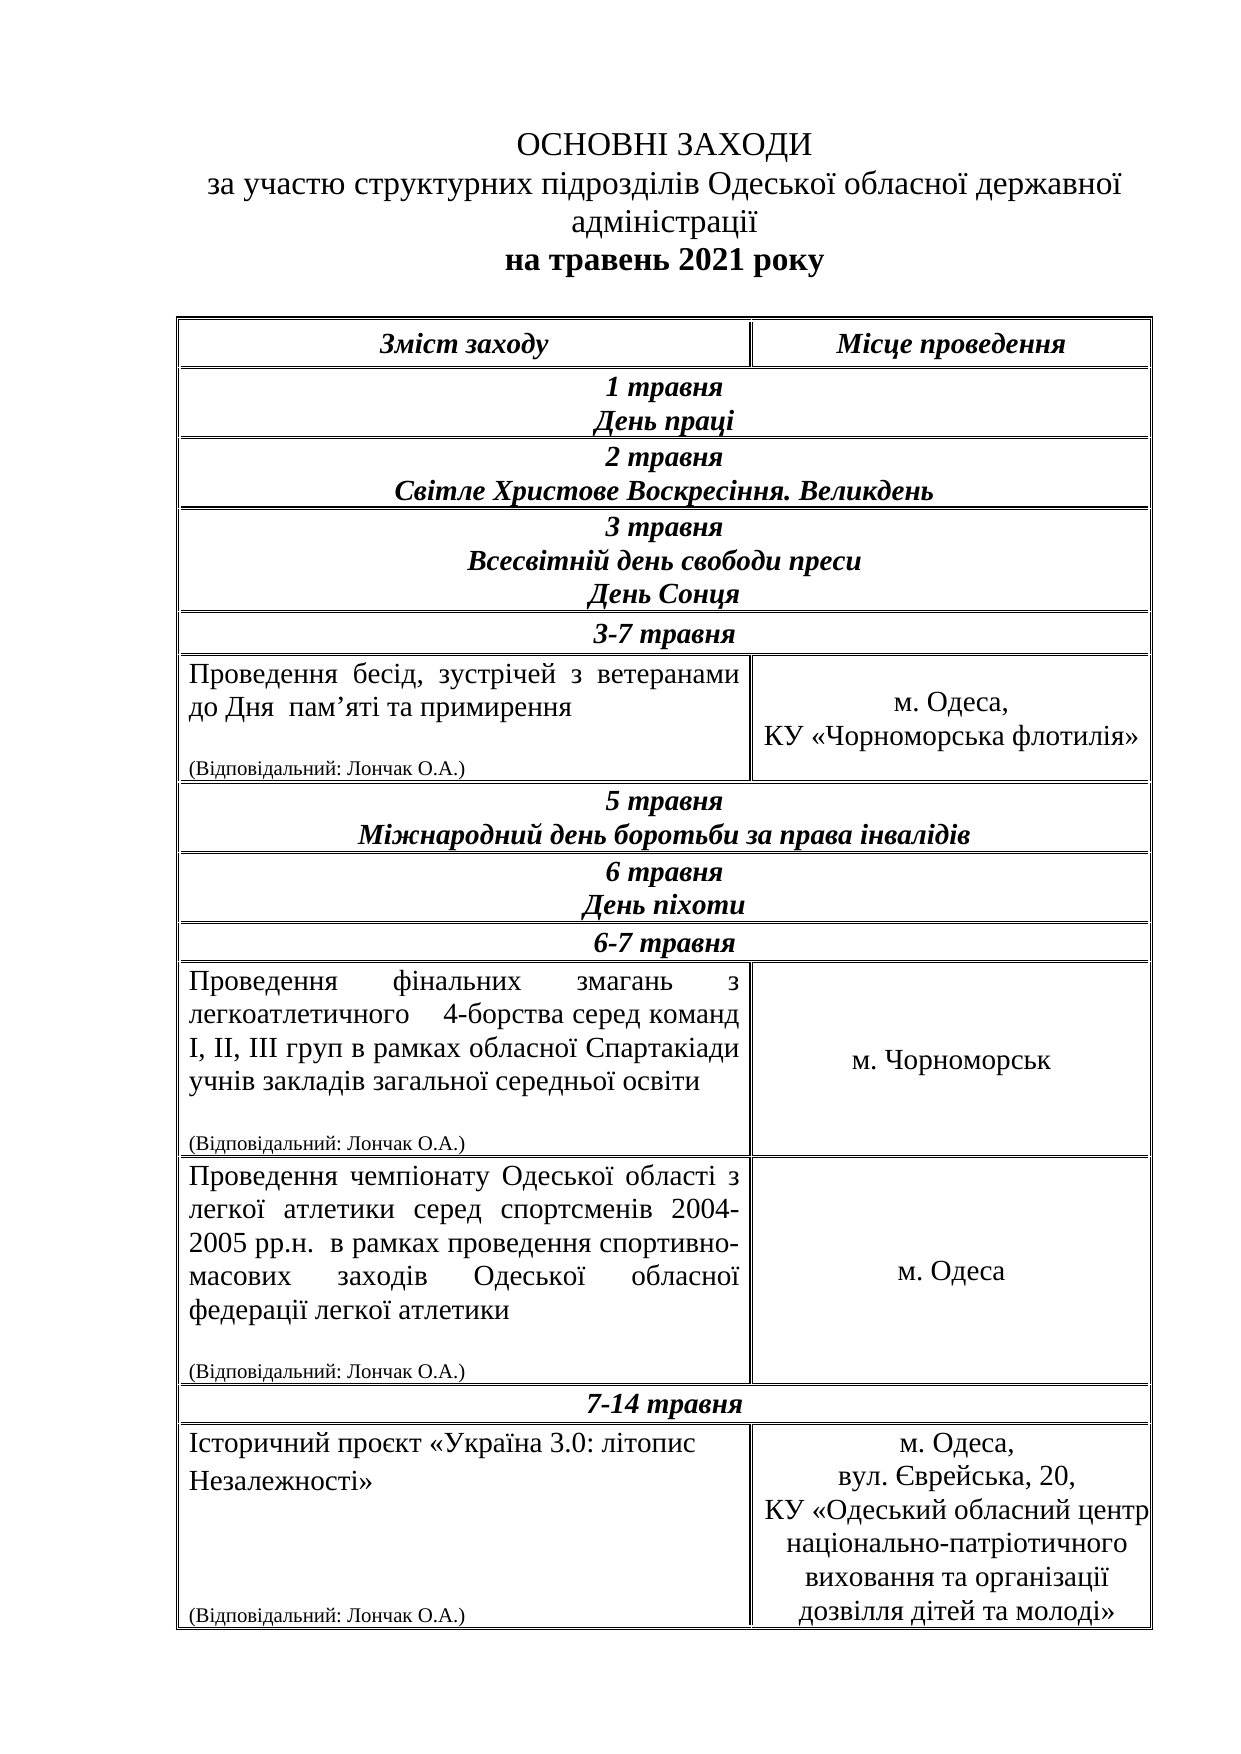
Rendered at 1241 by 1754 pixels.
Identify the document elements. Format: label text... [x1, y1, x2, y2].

table_cell 6 травня День піхоти [179, 851, 1150, 921]
table_cell 3 травня Всесвітній день свободи преси День Сонця [179, 506, 1150, 610]
table_cell Проведення фінальних змагань з легкоатлетичного 4-борства серед команд І, ІІ, ІІІ груп в рамках обласної Спартакіади учнів закладів загальної середньої освіти (Відповідальний: Лончак О.А.) [179, 960, 750, 1154]
table_cell Проведення бесід, зустрічей з ветеранами до Дня пам’яті та примирення (Відповідальний: Лончак О.А.) [179, 653, 750, 780]
table_cell 3-7 травня [177, 610, 1152, 653]
table_cell Проведення чемпіонату Одеської області з легкої атлетики серед спортсменів 2004-2005 рр.н. в рамках проведення спортивно-масових заходів Одеської обласної федерації легкої атлетики (Відповідальний: Лончак О.А.) [179, 1155, 750, 1383]
table_cell 5 травня Міжнародний день боротьби за права інвалідів [177, 780, 1152, 851]
table_cell 2 травня Світле Христове Воскресіння. Великдень [177, 436, 1152, 506]
table_cell м. Чорноморськ [753, 960, 1150, 1154]
text на травень 2021 року [177, 240, 1152, 278]
table_cell Історичний проєкт «Україна 3.0: літопис Незалежності» (Відповідальний: Лончак О.А.) [179, 1422, 751, 1627]
table_cell 1 травня День праці [177, 366, 1152, 436]
table_cell м. Одеса, вул. Єврейська, 20, КУ «Одеський обласний центр національно-патріотичного виховання та організації дозвілля дітей та молоді» [751, 1422, 1150, 1627]
table_cell м. Одеса, КУ «Чорноморська флотилія» [753, 653, 1150, 780]
table_header Зміст заходу [179, 320, 751, 366]
table_cell 6-7 травня [179, 921, 1150, 960]
table_cell 7-14 травня [177, 1383, 1152, 1422]
text ОСНОВНІ ЗАХОДИ [177, 125, 1152, 163]
table_header Місце проведення [751, 320, 1150, 366]
table_cell м. Одеса [753, 1155, 1150, 1383]
text за участю структурних підрозділів Одеської обласної державної адміністрації [177, 163, 1152, 240]
